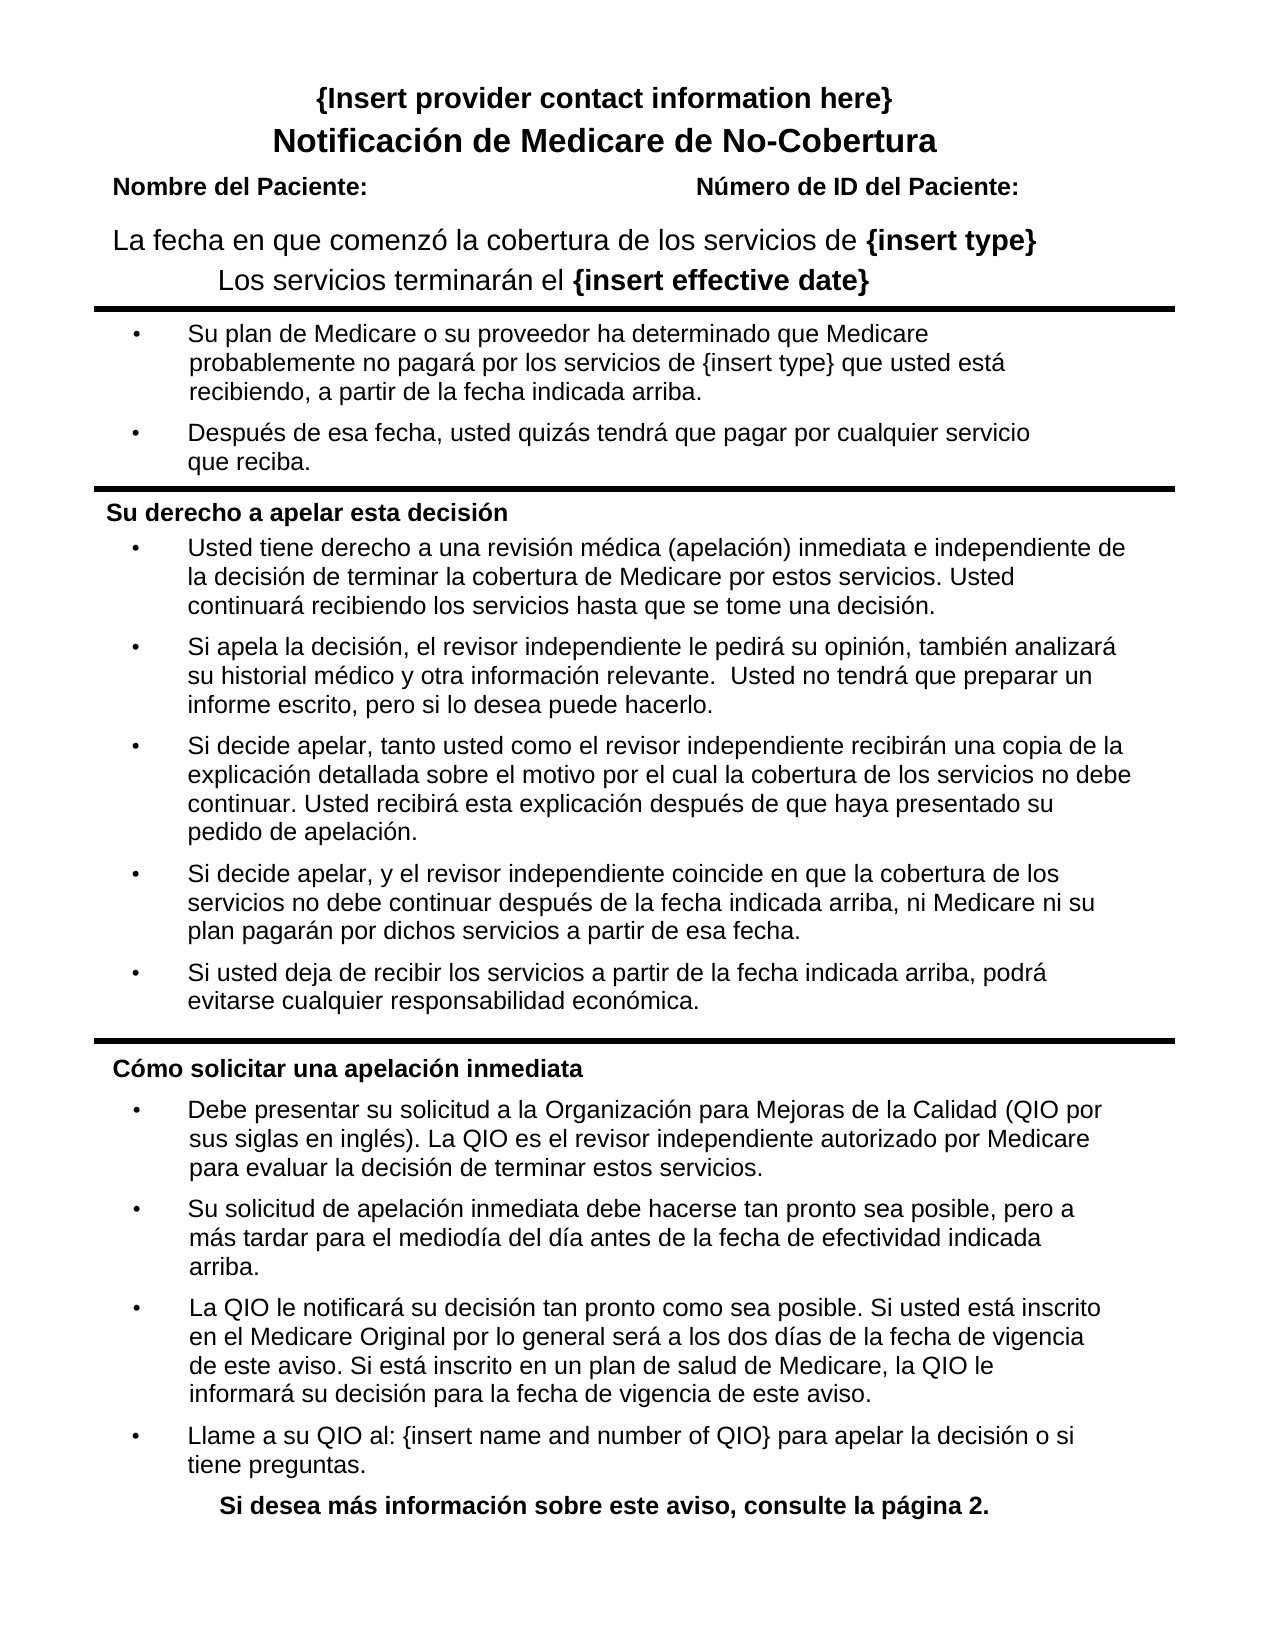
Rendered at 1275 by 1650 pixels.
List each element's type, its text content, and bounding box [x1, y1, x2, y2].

text Cómo solicitar una apelación inmediata [112, 1057, 1134, 1083]
subtitle {Insert provider contact information here} [75, 81, 1134, 115]
list Debe presentar su solicitud a la Organización para Mejoras de la Calidad (QIO por sus siglas en inglés). La QIO es el revisor independiente autorizado por Medicare para evaluar la decisión de terminar estos servicios. [132, 1095, 1106, 1182]
text Si decide apelar, tanto usted como el revisor independiente recibirán una copia de la explicación detallada sobre el motivo por el cual la cobertura de los servicios no debe continuar. Usted recibirá esta explicación después de que haya presentado su pedido de apelación. [131, 731, 1134, 846]
list Su solicitud de apelación inmediata debe hacerse tan pronto sea posible, pero a más tardar para el mediodía del día antes de la fecha de efectividad indicada arriba. [132, 1194, 1106, 1281]
list La QIO le notificará su decisión tan pronto como sea posible. Si usted está inscrito en el Medicare Original por lo general será a los dos días de la fecha de vigencia de este aviso. Si está inscrito en un plan de salud de Medicare, la QIO le informará su decisión para la fecha de vigencia de este aviso. [132, 1293, 1106, 1408]
text Si usted deja de recibir los servicios a partir de la fecha indicada arriba, podrá evitarse cualquier responsabilidad económica. [131, 957, 1134, 1015]
subtitle Los servicios terminarán el {insert effective date} [75, 262, 1134, 296]
text Su derecho a apelar esta decisión [84, 498, 1134, 527]
text Si decide apelar, y el revisor independiente coincide en que la cobertura de los servicios no debe continuar después de la fecha indicada arriba, ni Medicare ni su plan pagarán por dichos servicios a partir de esa fecha. [131, 859, 1134, 945]
list Su plan de Medicare o su proveedor ha determinado que Medicare probablemente no pagará por los servicios de {insert type} que usted está recibiendo, a partir de la fecha indicada arriba. [132, 319, 1059, 405]
subtitle La fecha en que comenzó la cobertura de los servicios de {insert type} [75, 226, 1134, 256]
text Si apela la decisión, el revisor independiente le pedirá su opinión, también analizará su historial médico y otra información relevante. Usted no tendrá que preparar un informe escrito, pero si lo desea puede hacerlo. [131, 632, 1134, 718]
subtitle Notificación de Medicare de No-Cobertura [75, 121, 1134, 159]
text Usted tiene derecho a una revisión médica (apelación) inmediata e independiente de la decisión de terminar la cobertura de Medicare por estos servicios. Usted continuará recibiendo los servicios hasta que se tome una decisión. [131, 533, 1134, 620]
subtitle Nombre del Paciente: Número de ID del Paciente: [75, 172, 1134, 201]
list Después de esa fecha, usted quizás tendrá que pagar por cualquier servicio que reciba. [131, 418, 1059, 475]
list Llame a su QIO al: {insert name and number of QIO} para apelar la decisión o si tiene preguntas. [131, 1421, 1106, 1478]
text Si desea más información sobre este aviso, consulte la página 2. [75, 1491, 1134, 1519]
